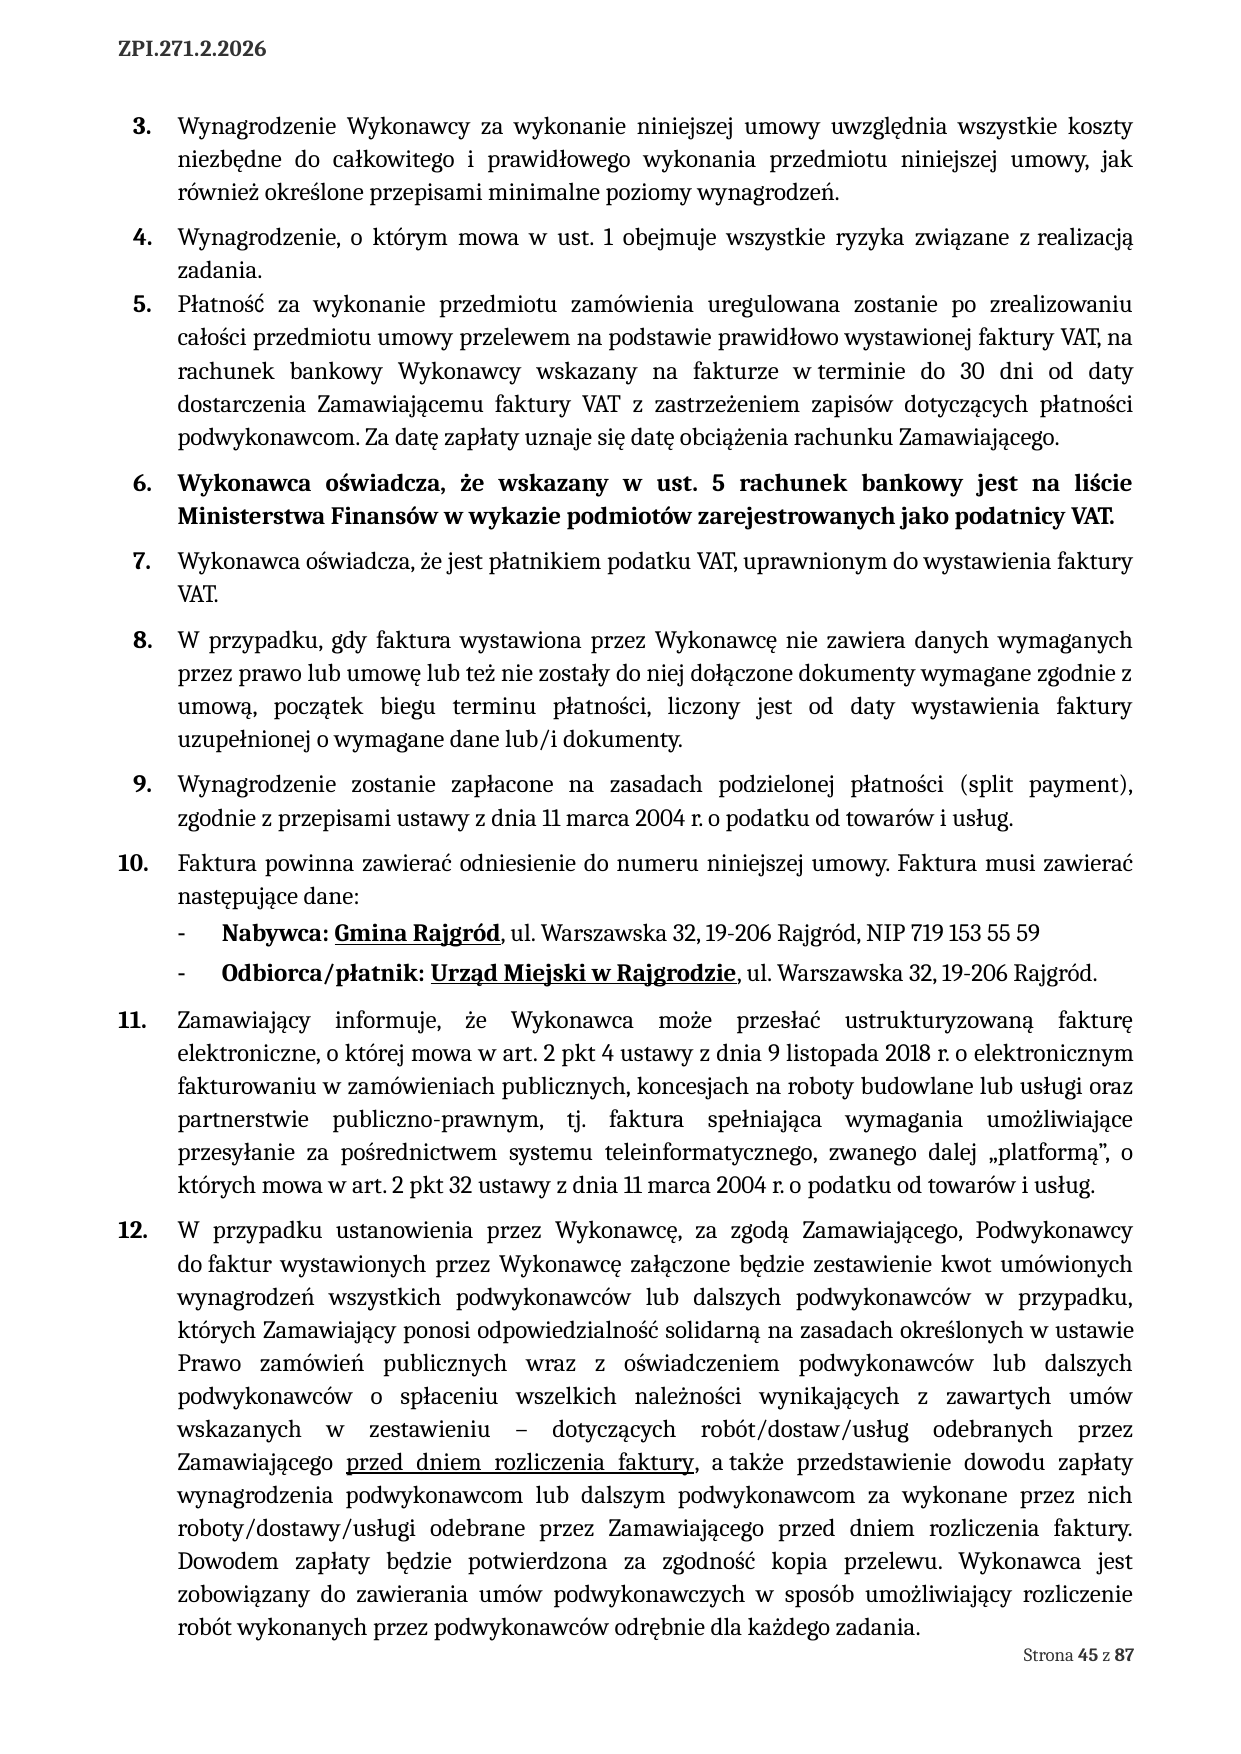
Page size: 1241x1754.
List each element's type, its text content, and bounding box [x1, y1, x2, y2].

list Płatność za wykonanie przedmiotu zamówienia uregulowana zostanie po zrealizowaniu całości przedmiotu umowy przelewem na podstawie prawidłowo wystawionej faktury VAT, na rachunek bankowy Wykonawcy wskazany na fakturze w terminie do 30 dni od daty dostarczenia Zamawiającemu faktury VAT z zastrzeżeniem zapisów dotyczących płatności podwykonawcom. Za datę zapłaty uznaje się datę obciążenia rachunku Zamawiającego. [133, 289, 1134, 452]
list Zamawiający informuje, że Wykonawca może przesłać ustrukturyzowaną fakturę elektroniczne, o której mowa w art. 2 pkt 4 ustawy z dnia 9 listopada 2018 r. o elektronicznym fakturowaniu w zamówieniach publicznych, koncesjach na roboty budowlane lub usługi oraz partnerstwie publiczno-prawnym, tj. faktura spełniająca wymagania umożliwiające przesyłanie za pośrednictwem systemu teleinformatycznego, zwanego dalej „platformą”, o których mowa w art. 2 pkt 32 ustawy z dnia 11 marca 2004 r. o podatku od towarów i usług. [118, 1006, 1134, 1200]
list W przypadku ustanowienia przez Wykonawcę, za zgodą Zamawiającego, Podwykonawcy do faktur wystawionych przez Wykonawcę załączone będzie zestawienie kwot umówionych wynagrodzeń wszystkich podwykonawców lub dalszych podwykonawców w przypadku, których Zamawiający ponosi odpowiedzialność solidarną na zasadach określonych w ustawie Prawo zamówień publicznych wraz z oświadczeniem podwykonawców lub dalszych podwykonawców o spłaceniu wszelkich należności wynikających z zawartych umów wskazanych w zestawieniu – dotyczących robót/dostaw/usług odebranych przez Zamawiającego przed dniem rozliczenia faktury, a także przedstawienie dowodu zapłaty wynagrodzenia podwykonawcom lub dalszym podwykonawcom za wykonane przez nich roboty/dostawy/usługi odebrane przez Zamawiającego przed dniem rozliczenia faktury. Dowodem zapłaty będzie potwierdzona za zgodność kopia przelewu. Wykonawca jest zobowiązany do zawierania umów podwykonawczych w sposób umożliwiający rozliczenie robót wykonanych przez podwykonawców odrębnie dla każdego zadania. [118, 1216, 1134, 1641]
list Odbiorca/płatnik: Urząd Miejski w Rajgrodzie, ul. Warszawska 32, 19-206 Rajgród. [177, 954, 1134, 988]
list Faktura powinna zawierać odniesienie do numeru niniejszej umowy. Faktura musi zawierać następujące dane: [118, 849, 1134, 911]
list Wynagrodzenie zostanie zapłacone na zasadach podzielonej płatności (split payment), zgodnie z przepisami ustawy z dnia 11 marca 2004 r. o podatku od towarów i usług. [133, 770, 1134, 832]
list Wynagrodzenie, o którym mowa w ust. 1 obejmuje wszystkie ryzyka związane z realizacją zadania. [133, 223, 1134, 285]
list Wynagrodzenie Wykonawcy za wykonanie niniejszej umowy uwzględnia wszystkie koszty niezbędne do całkowitego i prawidłowego wykonania przedmiotu niniejszej umowy, jak również określone przepisami minimalne poziomy wynagrodzeń. [133, 112, 1134, 206]
list Nabywca: Gmina Rajgród, ul. Warszawska 32, 19-206 Rajgród, NIP 719 153 55 59 [177, 915, 1134, 949]
list Wykonawca oświadcza, że jest płatnikiem podatku VAT, uprawnionym do wystawienia faktury VAT. [133, 547, 1134, 609]
list W przypadku, gdy faktura wystawiona przez Wykonawcę nie zawiera danych wymaganych przez prawo lub umowę lub też nie zostały do niej dołączone dokumenty wymagane zgodnie z umową, początek biegu terminu płatności, liczony jest od daty wystawienia faktury uzupełnionej o wymagane dane lub/i dokumenty. [133, 626, 1134, 754]
list Wykonawca oświadcza, że wskazany w ust. 5 rachunek bankowy jest na liście Ministerstwa Finansów w wykazie podmiotów zarejestrowanych jako podatnicy VAT. [133, 469, 1134, 531]
